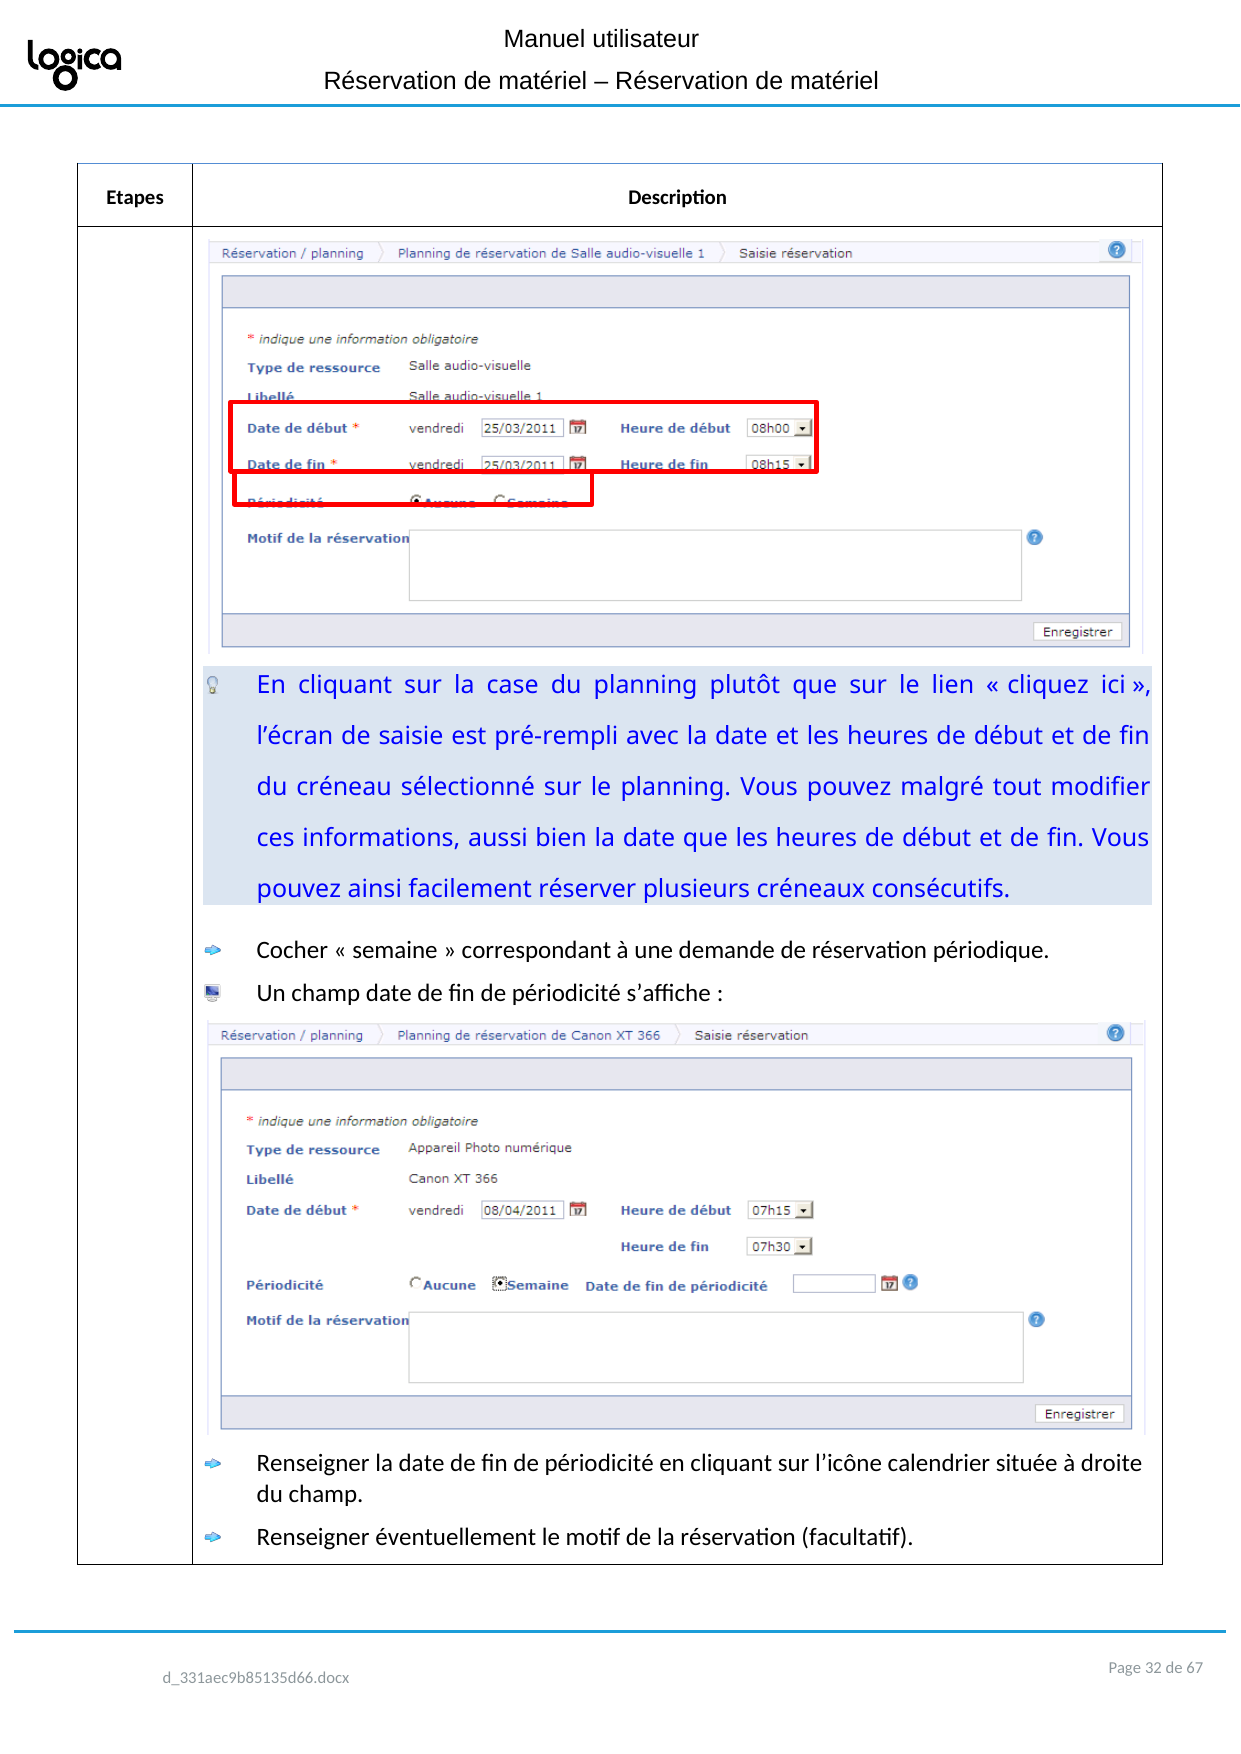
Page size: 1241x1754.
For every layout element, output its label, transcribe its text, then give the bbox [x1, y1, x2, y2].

picture [204, 1528, 221, 1546]
table_header Description [193, 164, 1162, 226]
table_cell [193, 227, 1162, 1564]
table_header Etapes [78, 164, 192, 226]
picture [203, 1020, 1150, 1435]
picture [203, 239, 1150, 654]
picture [204, 984, 221, 1002]
picture [204, 1455, 221, 1472]
picture [204, 941, 221, 959]
picture [204, 676, 221, 694]
table_cell [78, 227, 192, 1564]
